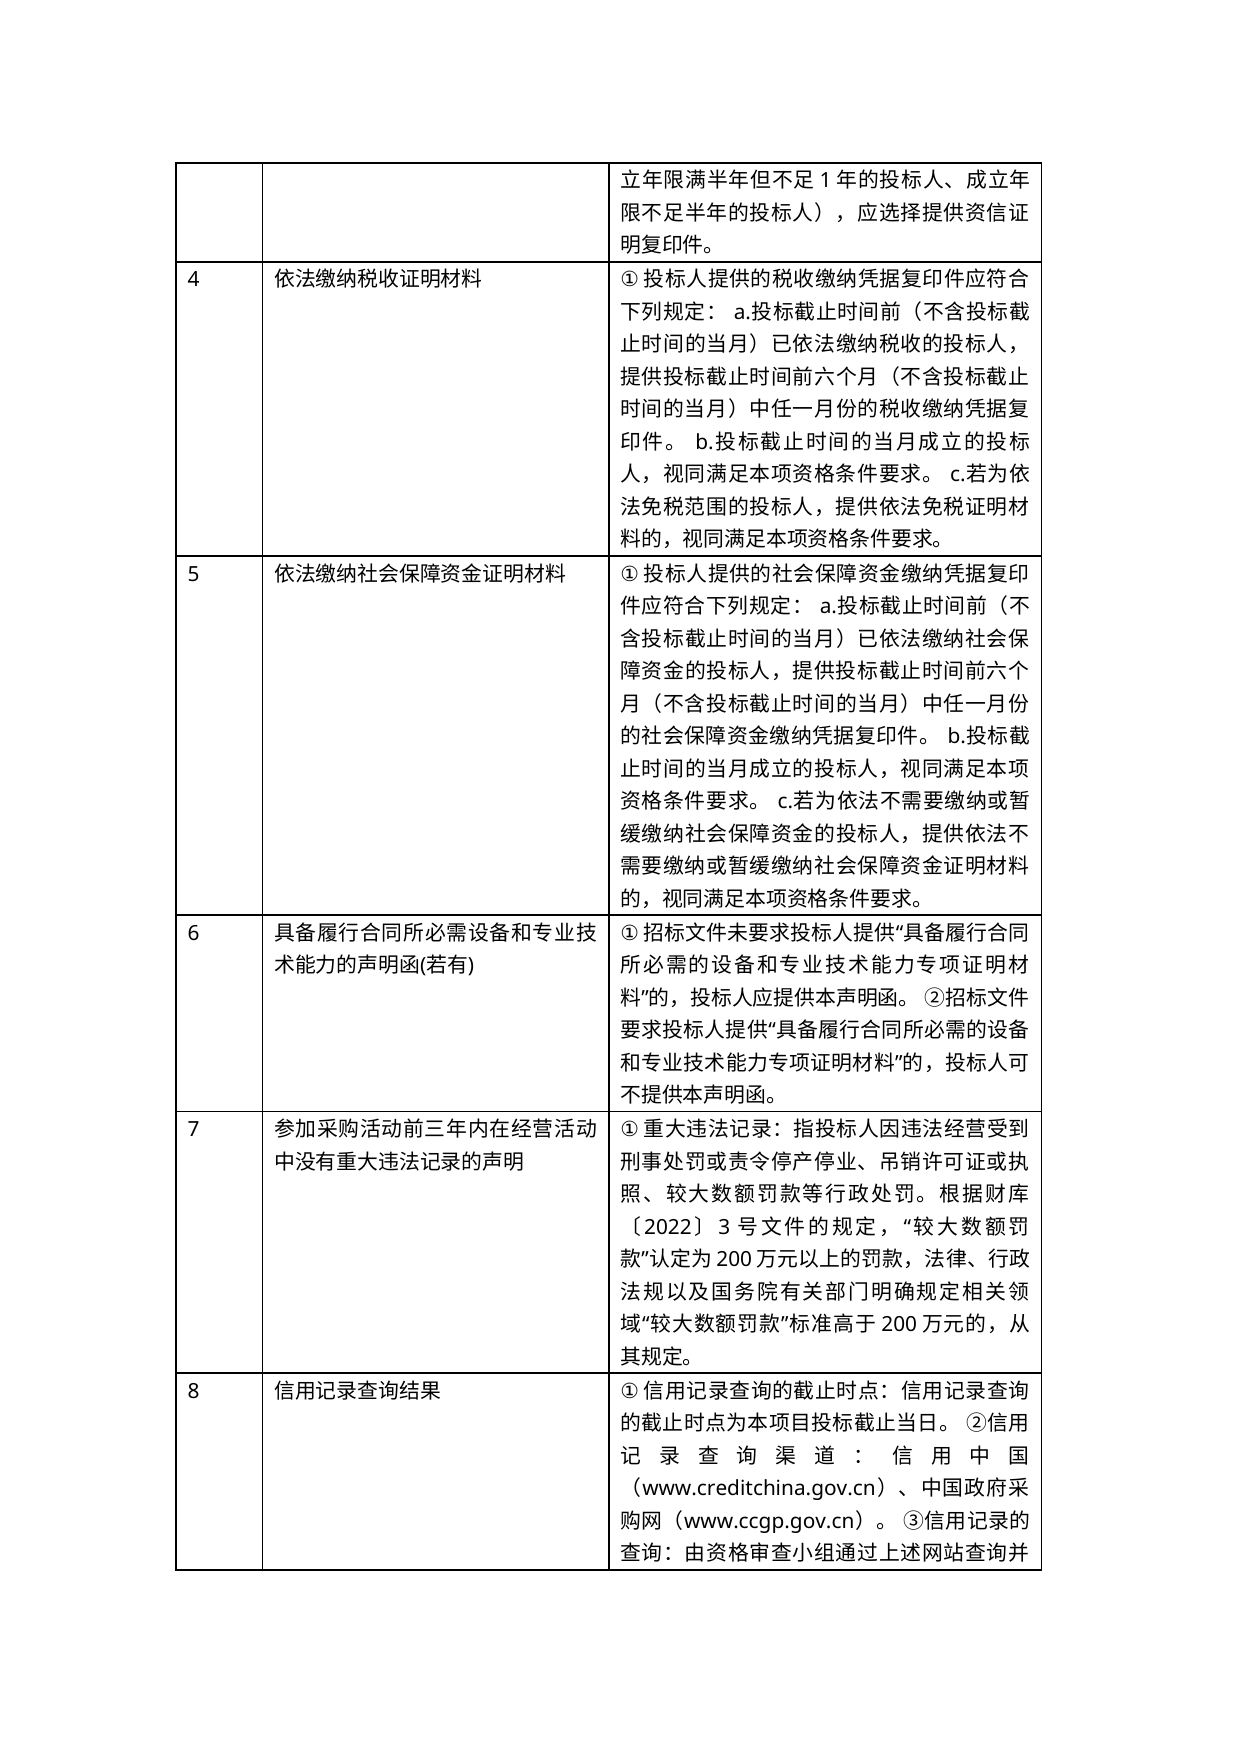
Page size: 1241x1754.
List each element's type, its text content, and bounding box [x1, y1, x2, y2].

table_cell ①投标人提供的税收缴纳凭据复印件应符合下列规定： a.投标截止时间前（不含投标截止时间的当月）已依法缴纳税收的投标人，提供投标截止时间前六个月（不含投标截止时间的当月）中任一月份的税收缴纳凭据复印件。 b.投标截止时间的当月成立的投标人，视同满足本项资格条件要求。 c.若为依法免税范围的投标人，提供依法免税证明材料的，视同满足本项资格条件要求。 [610, 263, 1041, 555]
table_cell 3 [177, 164, 262, 261]
table_cell ①投标人提供的社会保障资金缴纳凭据复印件应符合下列规定： a.投标截止时间前（不含投标截止时间的当月）已依法缴纳社会保障资金的投标人，提供投标截止时间前六个月（不含投标截止时间的当月）中任一月份的社会保障资金缴纳凭据复印件。 b.投标截止时间的当月成立的投标人，视同满足本项资格条件要求。 c.若为依法不需要缴纳或暂缓缴纳社会保障资金的投标人，提供依法不需要缴纳或暂缓缴纳社会保障资金证明材料的，视同满足本项资格条件要求。 [610, 557, 1041, 914]
table_cell 5 [177, 557, 262, 914]
table_cell 参加采购活动前三年内在经营活动中没有重大违法记录的声明 [263, 1112, 608, 1372]
table_cell 6 [177, 916, 262, 1111]
table_cell 8 [177, 1374, 262, 1569]
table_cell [610, 1374, 1041, 1569]
table_cell 4 [177, 263, 262, 555]
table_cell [610, 164, 1041, 261]
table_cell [263, 164, 608, 261]
table_cell 7 [177, 1112, 262, 1372]
table_cell 依法缴纳社会保障资金证明材料 [263, 557, 608, 914]
table_cell ①招标文件未要求投标人提供“具备履行合同所必需的设备和专业技术能力专项证明材料”的，投标人应提供本声明函。 ②招标文件要求投标人提供“具备履行合同所必需的设备和专业技术能力专项证明材料”的，投标人可不提供本声明函。 [610, 916, 1041, 1111]
table_cell 信用记录查询结果 [263, 1374, 608, 1569]
table_cell ①重大违法记录：指投标人因违法经营受到刑事处罚或责令停产停业、吊销许可证或执照、较大数额罚款等行政处罚。根据财库〔2022〕3号文件的规定，“较大数额罚款”认定为200万元以上的罚款，法律、行政法规以及国务院有关部门明确规定相关领域“较大数额罚款”标准高于200万元的，从其规定。 [610, 1112, 1041, 1372]
table_cell 依法缴纳税收证明材料 [263, 263, 608, 555]
table_cell 具备履行合同所必需设备和专业技术能力的声明函(若有) [263, 916, 608, 1111]
